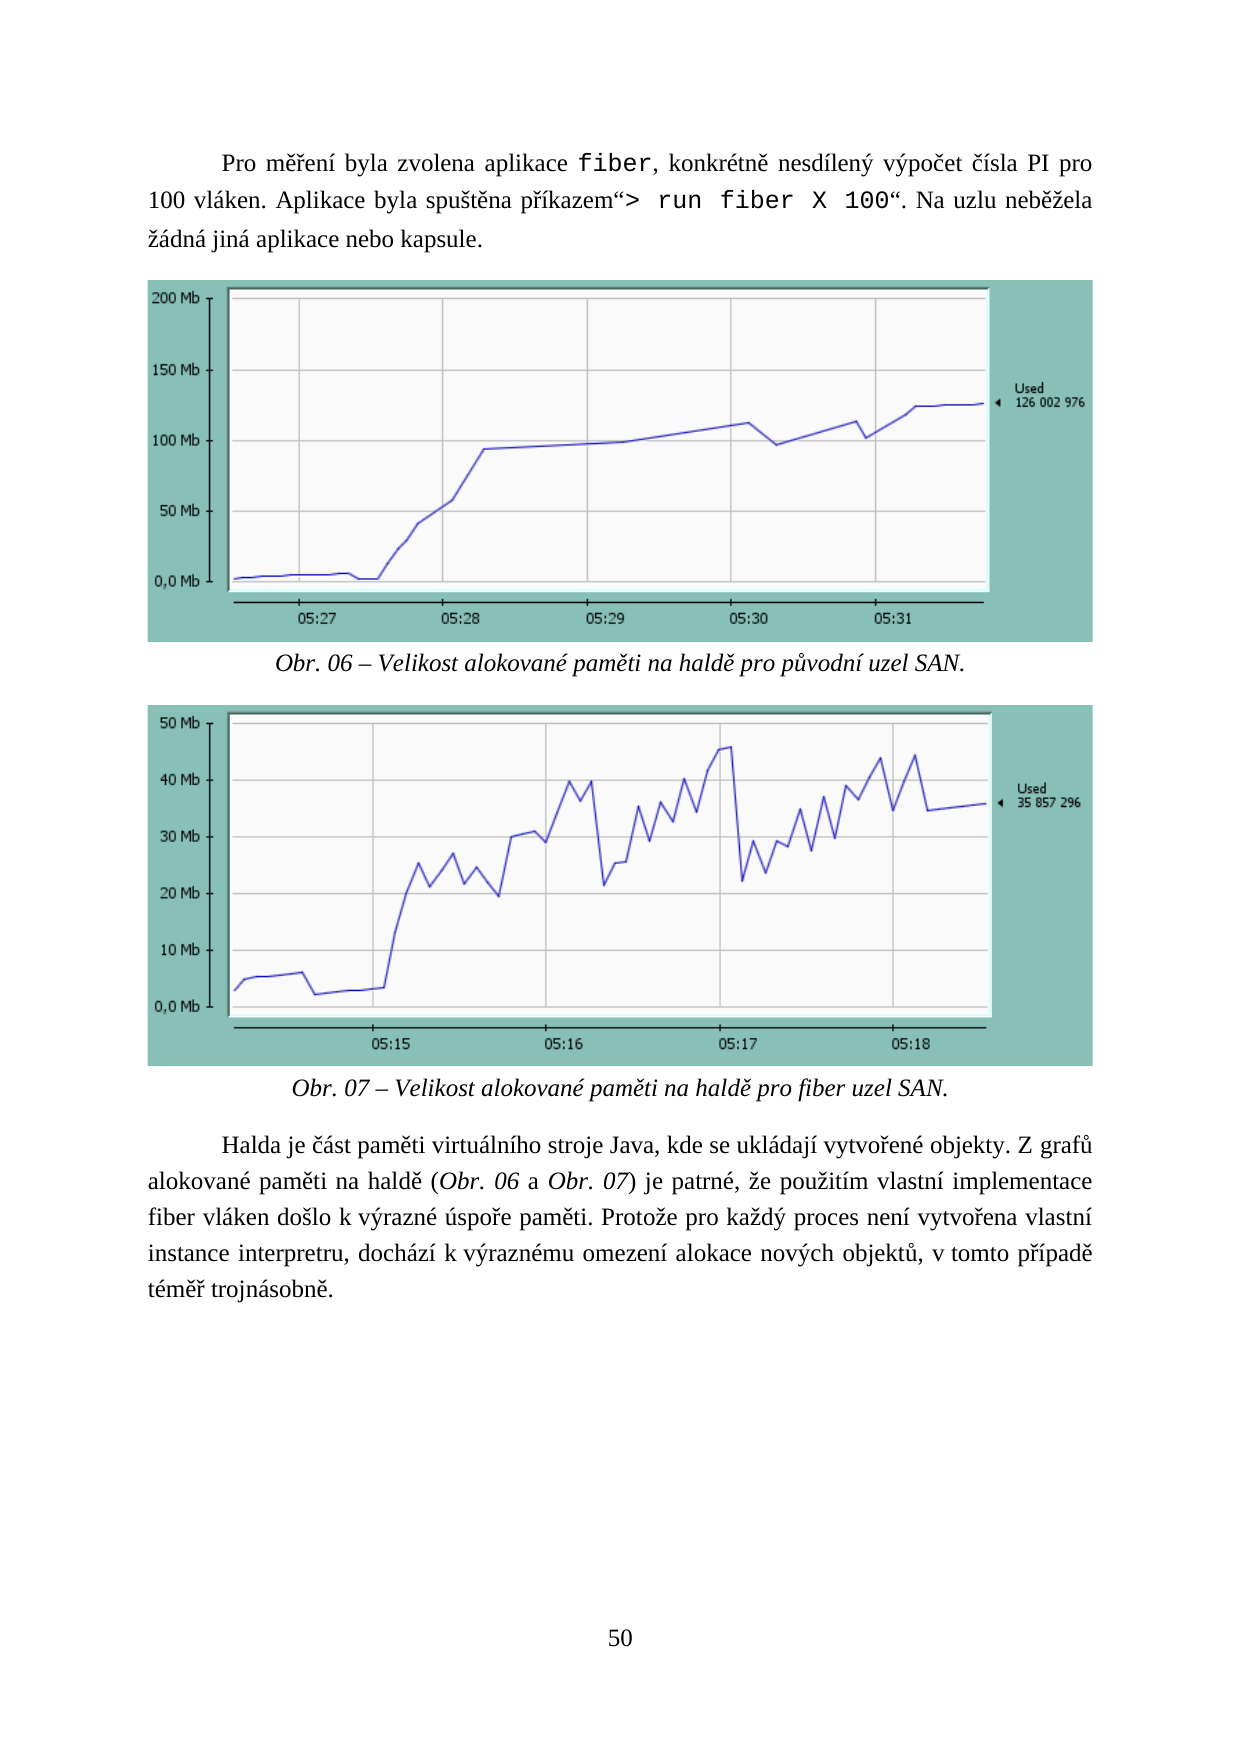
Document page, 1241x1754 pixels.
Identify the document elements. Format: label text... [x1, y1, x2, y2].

text Obr. 07 – Velikost alokované paměti na haldě pro fiber uzel SAN. [148, 1073, 1093, 1102]
picture [147, 280, 1093, 642]
text Halda je část paměti virtuálního stroje Java, kde se ukládají vytvořené objekty. Z grafů alokované paměti na haldě (Obr. 06 a Obr. 07) je patrné, že použitím vlastní implementace fiber vláken došlo k výrazné úspoře paměti. Protože pro každý proces není vytvořena vlastní instance interpretru, dochází k výraznému omezení alokace nových objektů, v tomto případě téměř trojnásobně. [148, 1130, 1093, 1302]
text Obr. 06 – Velikost alokované paměti na haldě pro původní uzel SAN. [148, 648, 1093, 677]
text Pro měření byla zvolena aplikace fiber, konkrétně nesdílený výpočet čísla PI pro 100 vláken. Aplikace byla spuštěna příkazem“> run fiber X 100“. Na uzlu neběžela žádná jiná aplikace nebo kapsule. [148, 148, 1093, 252]
picture [147, 705, 1093, 1066]
